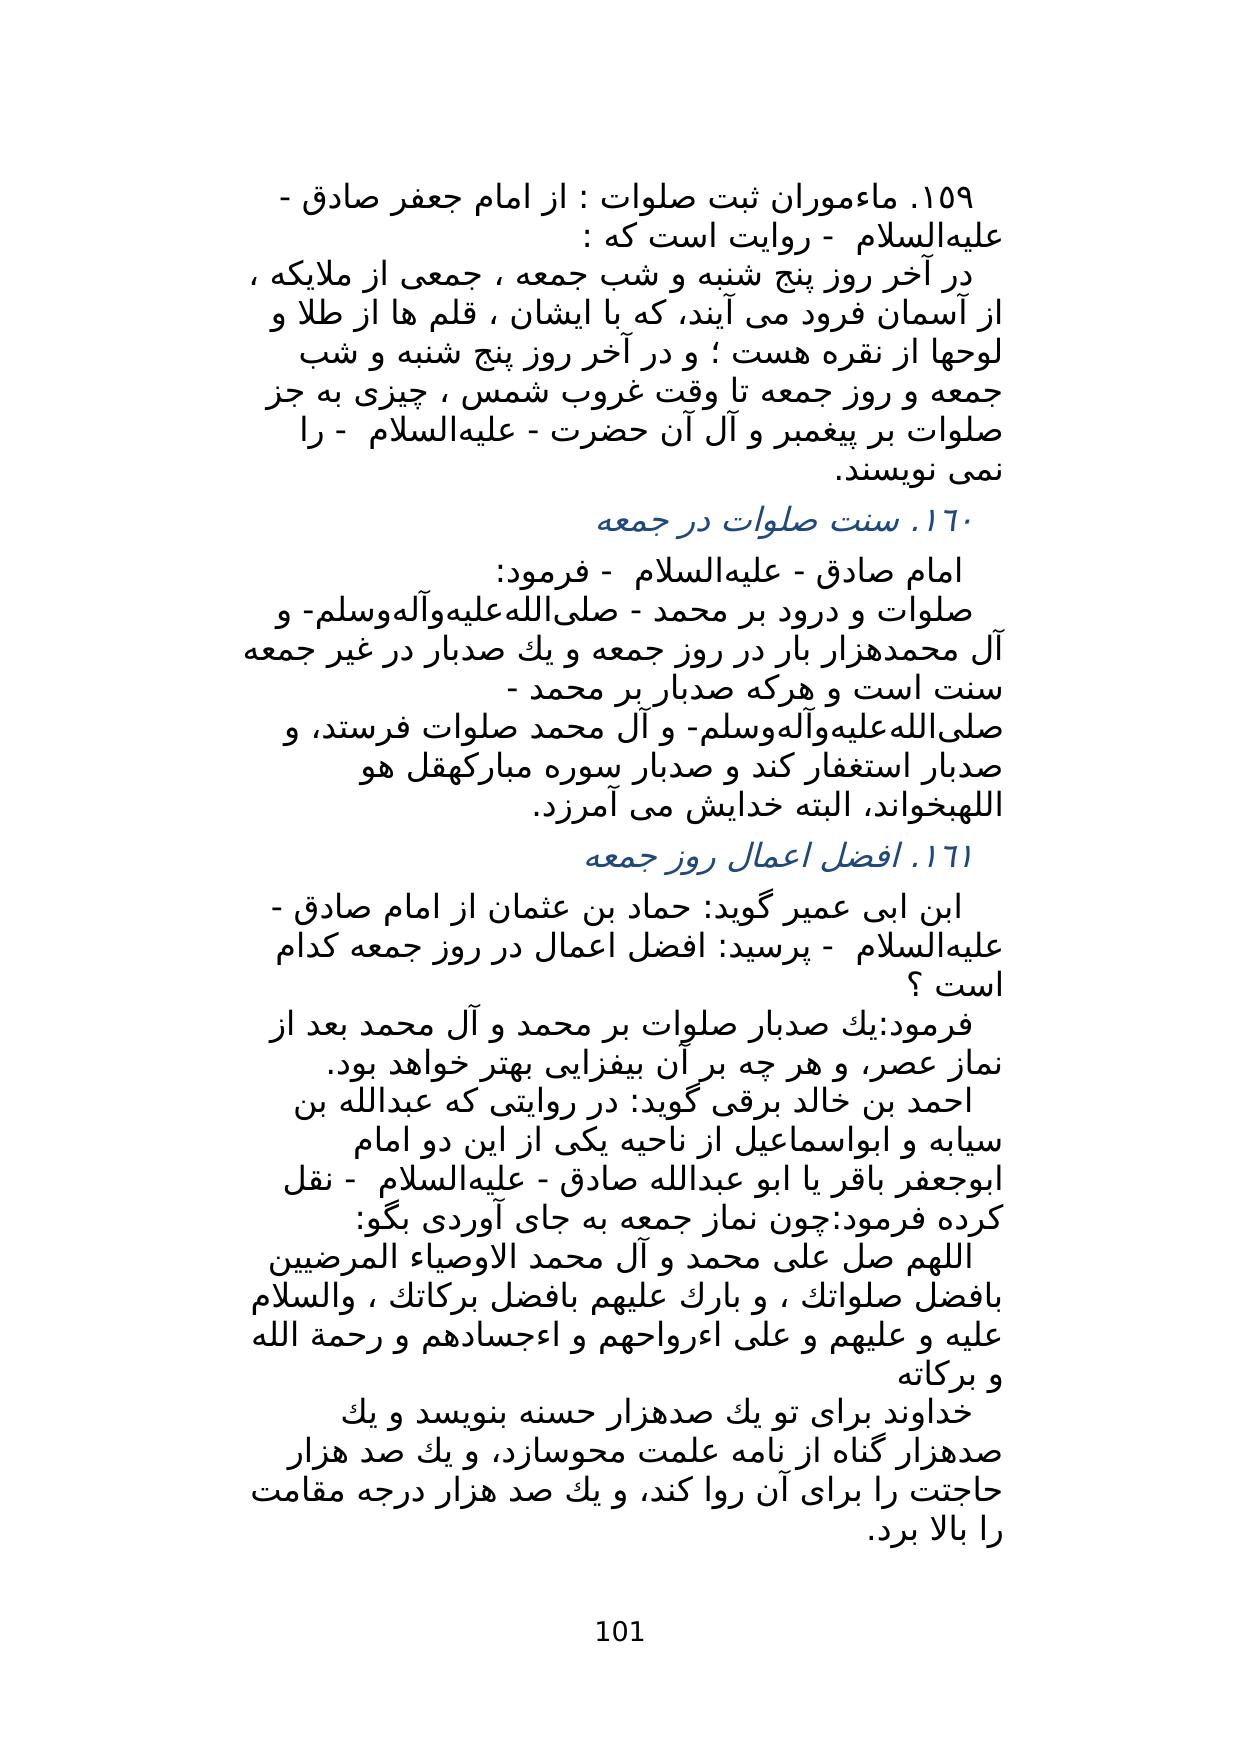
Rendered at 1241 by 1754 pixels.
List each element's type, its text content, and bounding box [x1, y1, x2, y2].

text ابن ابى عمير گويد: حماد بن عثمان از امام صادق - عليه‌السلام - پرسيد: افضل اعمال در روز جمعه كدام است ؟ [236, 888, 1004, 1004]
subtitle ١٦١. افضل اعمال روز جمعه [236, 836, 1004, 875]
text صلوات و درود بر محمد - صلى‌الله‌عليه‌وآله‌وسلم- و آل محمدهزار بار در روز جمعه و يك صدبار در غير جمعه سنت است و هركه صدبار بر محمد - صلى‌الله‌عليه‌وآله‌وسلم- و آل محمد صلوات فرستد، و صدبار استغفار كند و صدبار سوره مباركهقل هو اللهبخواند، البته خدايش مى آمرزد. [236, 591, 1004, 824]
text اللهم صل على محمد و آل محمد الاوصياء المرضيين بافضل صلواتك ، و بارك عليهم بافضل بركاتك ، والسلام عليه و عليهم و على اءرواحهم و اءجسادهم و رحمة الله و بركاته [236, 1237, 1004, 1393]
text امام صادق - عليه‌السلام - فرمود: [236, 552, 1004, 591]
text ١٥٩. ماءموران ثبت صلوات : از امام جعفر صادق - عليه‌السلام - روايت است كه : [236, 177, 1004, 255]
text خداوند براى تو يك صدهزار حسنه بنويسد و يك صدهزار گناه از نامه علمت محوسازد، و يك صد هزار حاجتت را براى آن روا كند، و يك صد هزار درجه مقامت را بالا برد. [236, 1393, 1004, 1548]
text احمد بن خالد برقى گويد: در روايتى كه عبدالله بن سيابه و ابواسماعيل از ناحيه يكى از اين دو امام ابوجعفر باقر يا ابو عبدالله صادق - عليه‌السلام - نقل كرده فرمود:چون نماز جمعه به جاى آوردى بگو: [236, 1082, 1004, 1237]
subtitle ١٦٠. سنت صلوات در جمعه [236, 501, 1004, 539]
text در آخر روز پنج شنبه و شب جمعه ، جمعى از ملايكه ، از آسمان فرود مى آيند، كه با ايشان ، قلم ها از طلا و لوحها از نقره هست ؛ و در آخر روز پنج شنبه و شب جمعه و روز جمعه تا وقت غروب شمس ، چيزى به جز صلوات بر پيغمبر و آل آن حضرت - عليه‌السلام - را نمى نويسند. [236, 255, 1004, 488]
text فرمود:يك صدبار صلوات بر محمد و آل محمد بعد از نماز عصر، و هر چه بر آن بيفزايى بهتر خواهد بود. [236, 1004, 1004, 1082]
